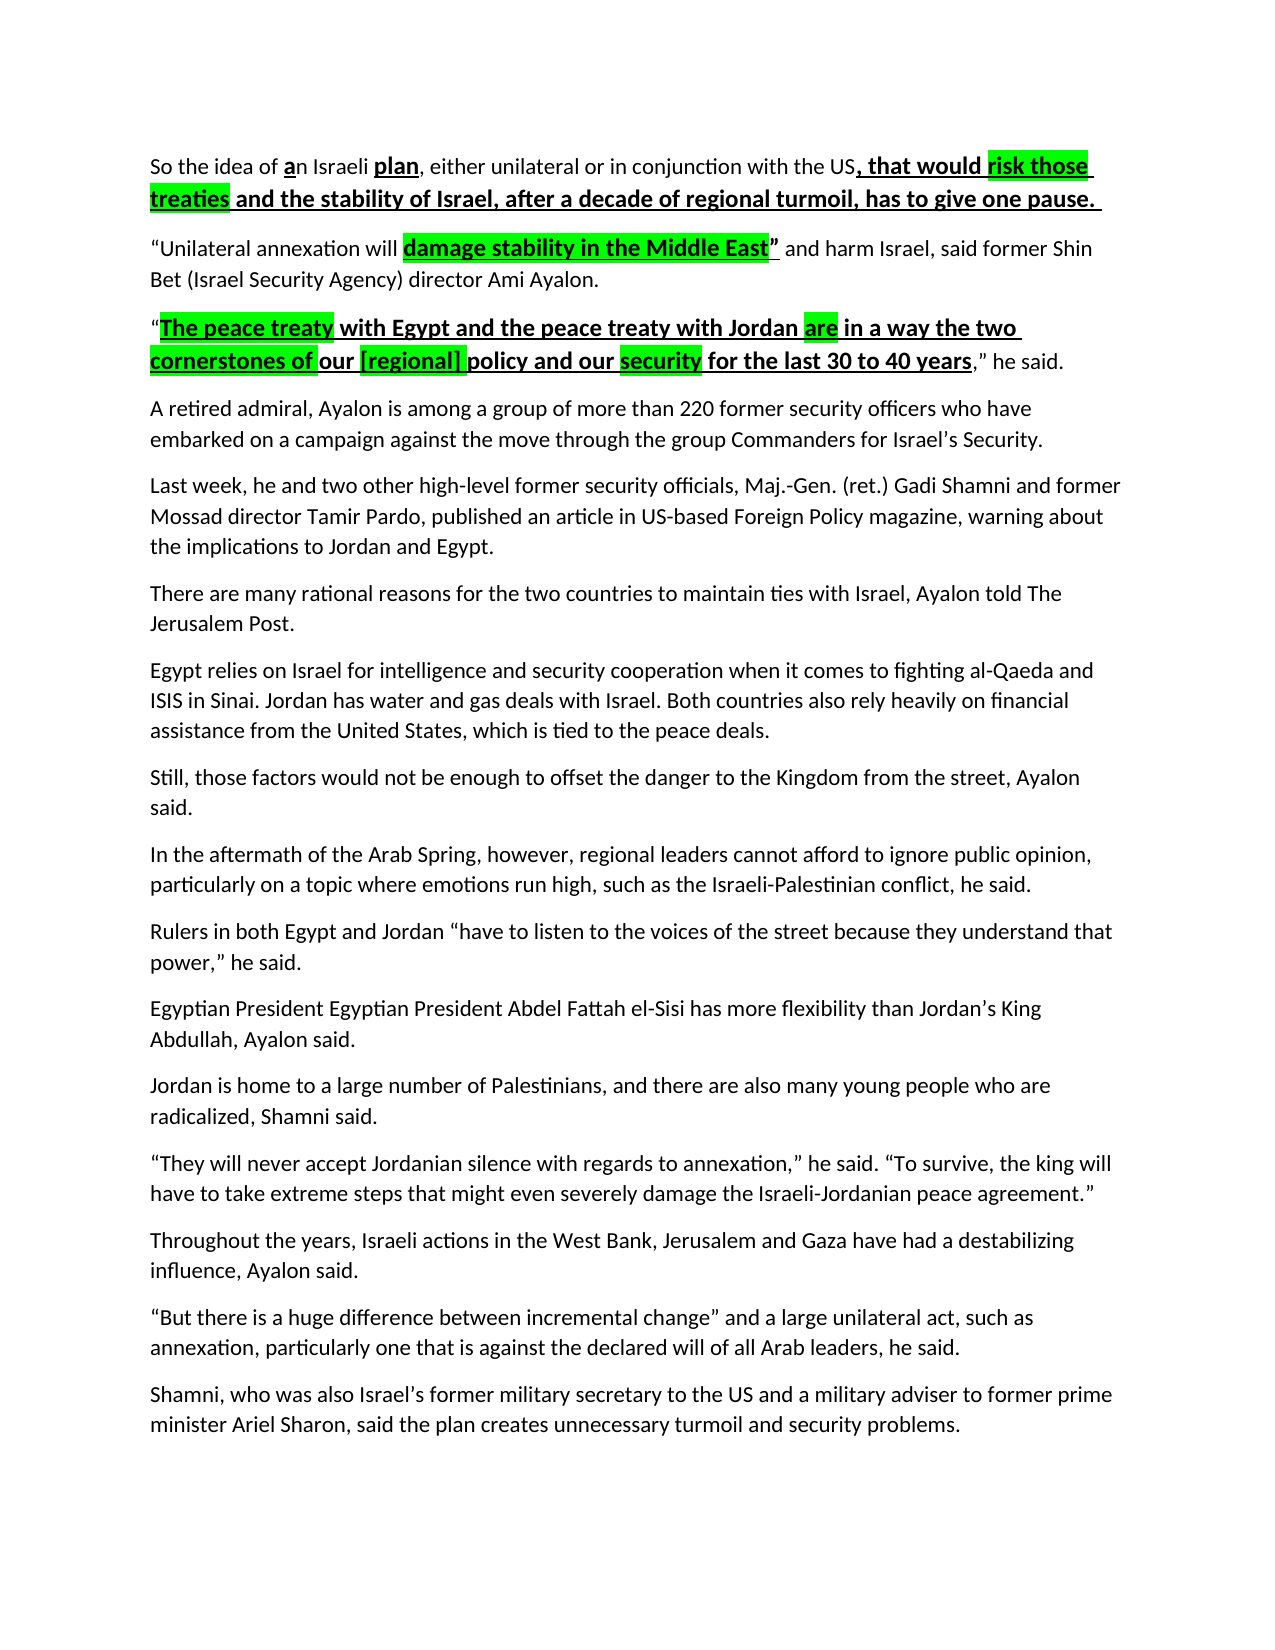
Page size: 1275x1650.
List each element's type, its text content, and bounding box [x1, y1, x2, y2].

text Egypt relies on Israel for intelligence and security cooperation when it comes to fighting al-Qaeda and ISIS in Sinai. Jordan has water and gas deals with Israel. Both countries also rely heavily on financial assistance from the United States, which is tied to the peace deals. [150, 656, 1125, 744]
text Shamni, who was also Israel’s former military secretary to the US and a military adviser to former prime minister Ariel Sharon, said the plan creates unnecessary turmoil and security problems. [150, 1380, 1125, 1438]
text So the idea of an Israeli plan, either unilateral or in conjunction with the US, that would risk those treaties and the stability of Israel, after a decade of regional turmoil, has to give one pause. [150, 150, 1125, 213]
text Egyptian President Egyptian President Abdel Fattah el-Sisi has more flexibility than Jordan’s King Abdullah, Ayalon said. [150, 994, 1125, 1053]
text There are many rational reasons for the two countries to maintain ties with Israel, Ayalon told The Jerusalem Post. [150, 579, 1125, 637]
text Last week, he and two other high-level former security officials, Maj.-Gen. (ret.) Gadi Shamni and former Mossad director Tamir Pardo, published an article in US-based Foreign Policy magazine, warning about the implications to Jordan and Egypt. [150, 472, 1125, 560]
text Jordan is home to a large number of Palestinians, and there are also many young people who are radicalized, Shamni said. [150, 1072, 1125, 1130]
text In the aftermath of the Arab Spring, however, regional leaders cannot afford to ignore public opinion, particularly on a topic where emotions run high, such as the Israeli-Palestinian conflict, he said. [150, 840, 1125, 899]
text “But there is a huge difference between incremental change” and a large unilateral act, such as annexation, particularly one that is against the declared will of all Arab leaders, he said. [150, 1303, 1125, 1361]
text “They will never accept Jordanian silence with regards to annexation,” he said. “To survive, the king will have to take extreme steps that might even severely damage the Israeli-Jordanian peace agreement.” [150, 1149, 1125, 1207]
text A retired admiral, Ayalon is among a group of more than 220 former security officers who have embarked on a campaign against the move through the group Commanders for Israel’s Security. [150, 394, 1125, 453]
text “The peace treaty with Egypt and the peace treaty with Jordan are in a way the two cornerstones of our [regional] policy and our security for the last 30 to 40 years,” he said. [150, 312, 1125, 376]
text “Unilateral annexation will damage stability in the Middle East” and harm Israel, said former Shin Bet (Israel Security Agency) director Ami Ayalon. [150, 232, 1125, 293]
text Still, those factors would not be enough to offset the danger to the Kingdom from the street, Ayalon said. [150, 763, 1125, 822]
text Rulers in both Egypt and Jordan “have to listen to the voices of the street because they understand that power,” he said. [150, 917, 1125, 976]
text Throughout the years, Israeli actions in the West Bank, Jerusalem and Gaza have had a destabilizing influence, Ayalon said. [150, 1226, 1125, 1284]
